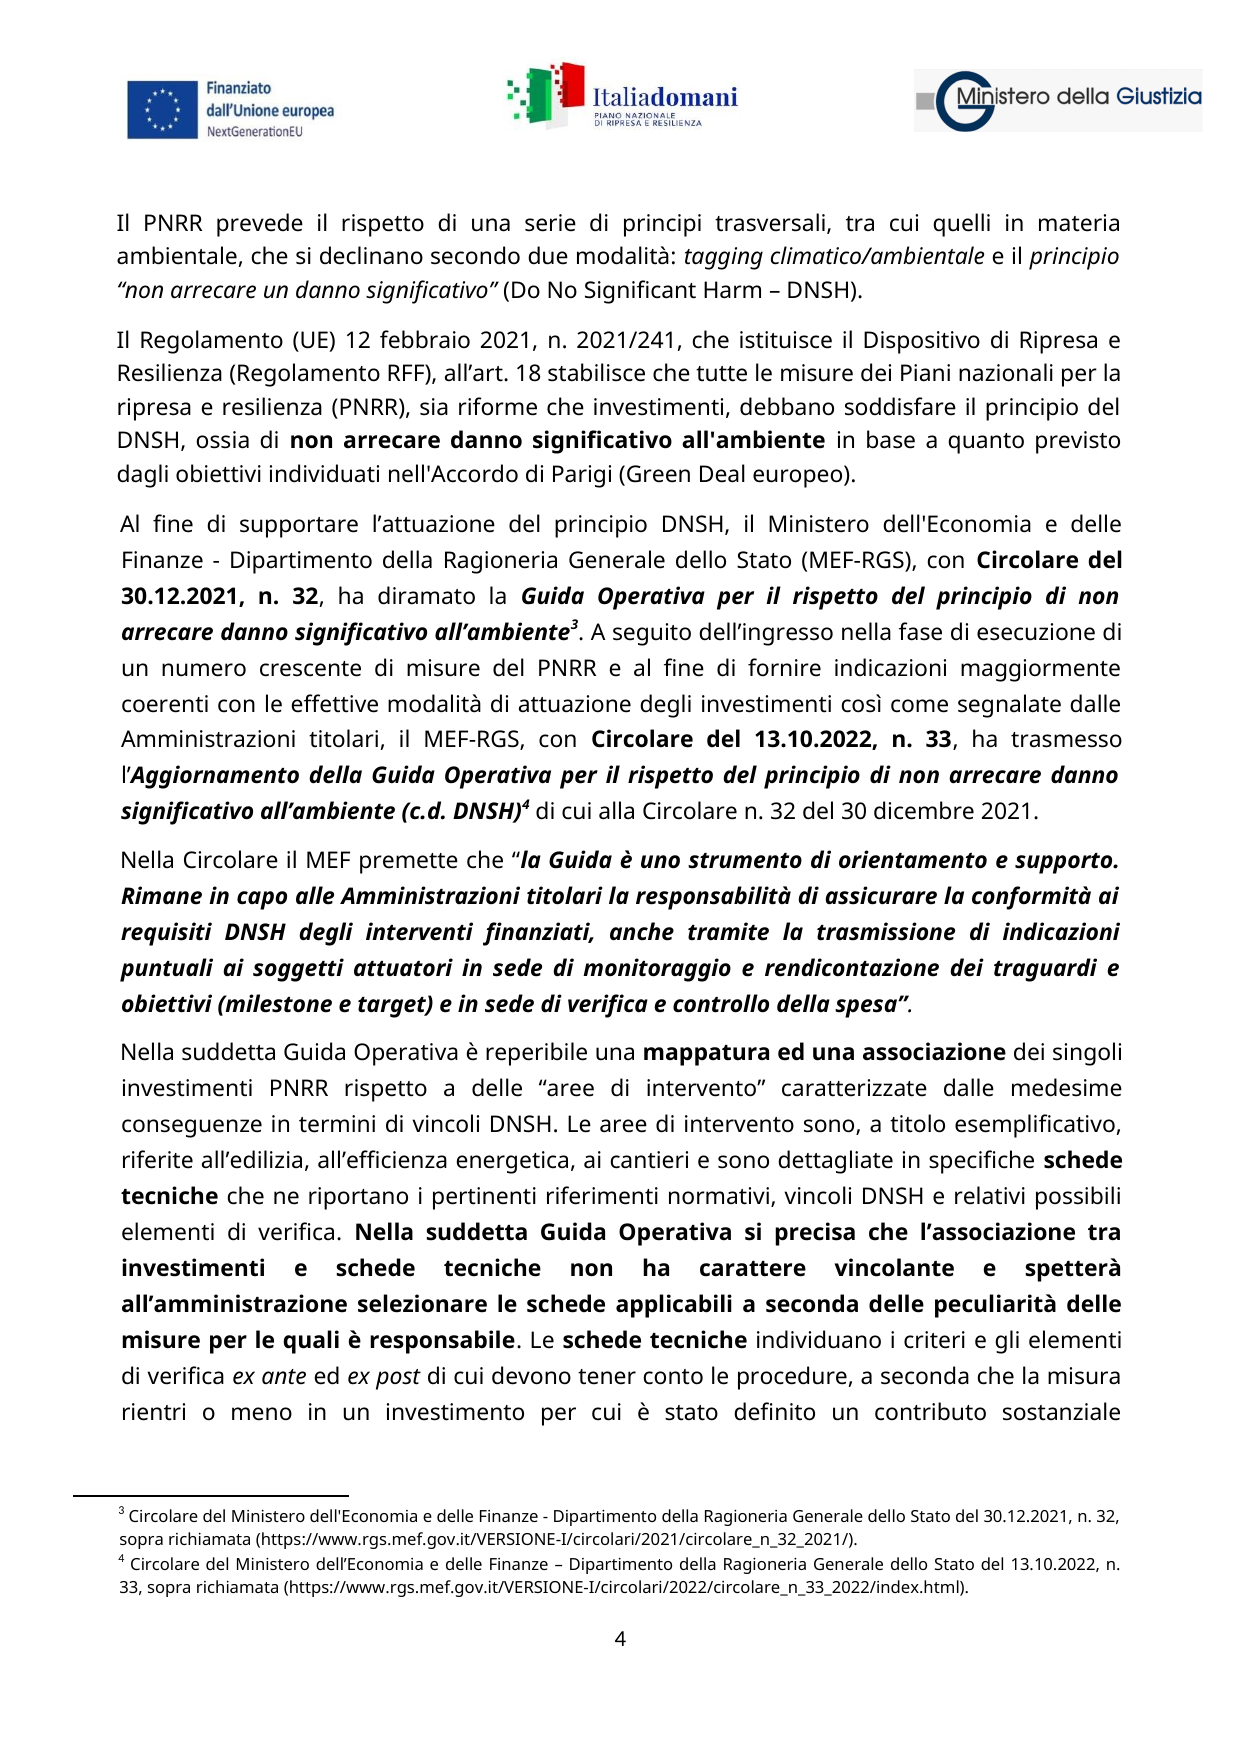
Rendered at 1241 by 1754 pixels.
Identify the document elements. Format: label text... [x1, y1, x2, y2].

picture [914, 69, 1203, 132]
text Al fine di supportare l’attuazione del principio DNSH, il Ministero dell'Economia e delle Finanze - Dipartimento della Ragioneria Generale dello Stato (MEF-RGS), con Circolare del 30.12.2021, n. 32, ha diramato la Guida Operativa per il rispetto del principio di non arrecare danno significativo all’ambiente. A seguito dell’ingresso nella fase di esecuzione di un numero crescente di misure del PNRR e al fine di fornire indicazioni maggiormente coerenti con le effettive modalità di attuazione degli investimenti così come segnalate dalle Amministrazioni titolari, il MEF-RGS, con Circolare del 13.10.2022, n. 33, ha trasmesso l’Aggiornamento della Guida Operativa per il rispetto del principio di non arrecare danno significativo all’ambiente (c.d. DNSH) di cui alla Circolare n. 32 del 30 dicembre 2021. [120, 508, 1123, 827]
picture [120, 74, 345, 146]
text Nella Circolare il MEF premette che “la Guida è uno strumento di orientamento e supporto. Rimane in capo alle Amministrazioni titolari la responsabilità di assicurare la conformità ai requisiti DNSH degli interventi finanziati, anche tramite la trasmissione di indicazioni puntuali ai soggetti attuatori in sede di monitoraggio e rendicontazione dei traguardi e obiettivi (milestone e target) e in sede di verifica e controllo della spesa”. [120, 844, 1123, 1019]
picture [502, 57, 742, 137]
text Il Regolamento (UE) 12 febbraio 2021, n. 2021/241, che istituisce il Dispositivo di Ripresa e Resilienza (Regolamento RFF), all’art. 18 stabilisce che tutte le misure dei Piani nazionali per la ripresa e resilienza (PNRR), sia riforme che investimenti, debbano soddisfare il principio del DNSH, ossia di non arrecare danno significativo all'ambiente in base a quanto previsto dagli obiettivi individuati nell'Accordo di Parigi (Green Deal europeo). [116, 324, 1122, 489]
text Il PNRR prevede il rispetto di una serie di principi trasversali, tra cui quelli in materia ambientale, che si declinano secondo due modalità: tagging climatico/ambientale e il principio “non arrecare un danno significativo” (Do No Significant Harm – DNSH). [116, 207, 1122, 305]
